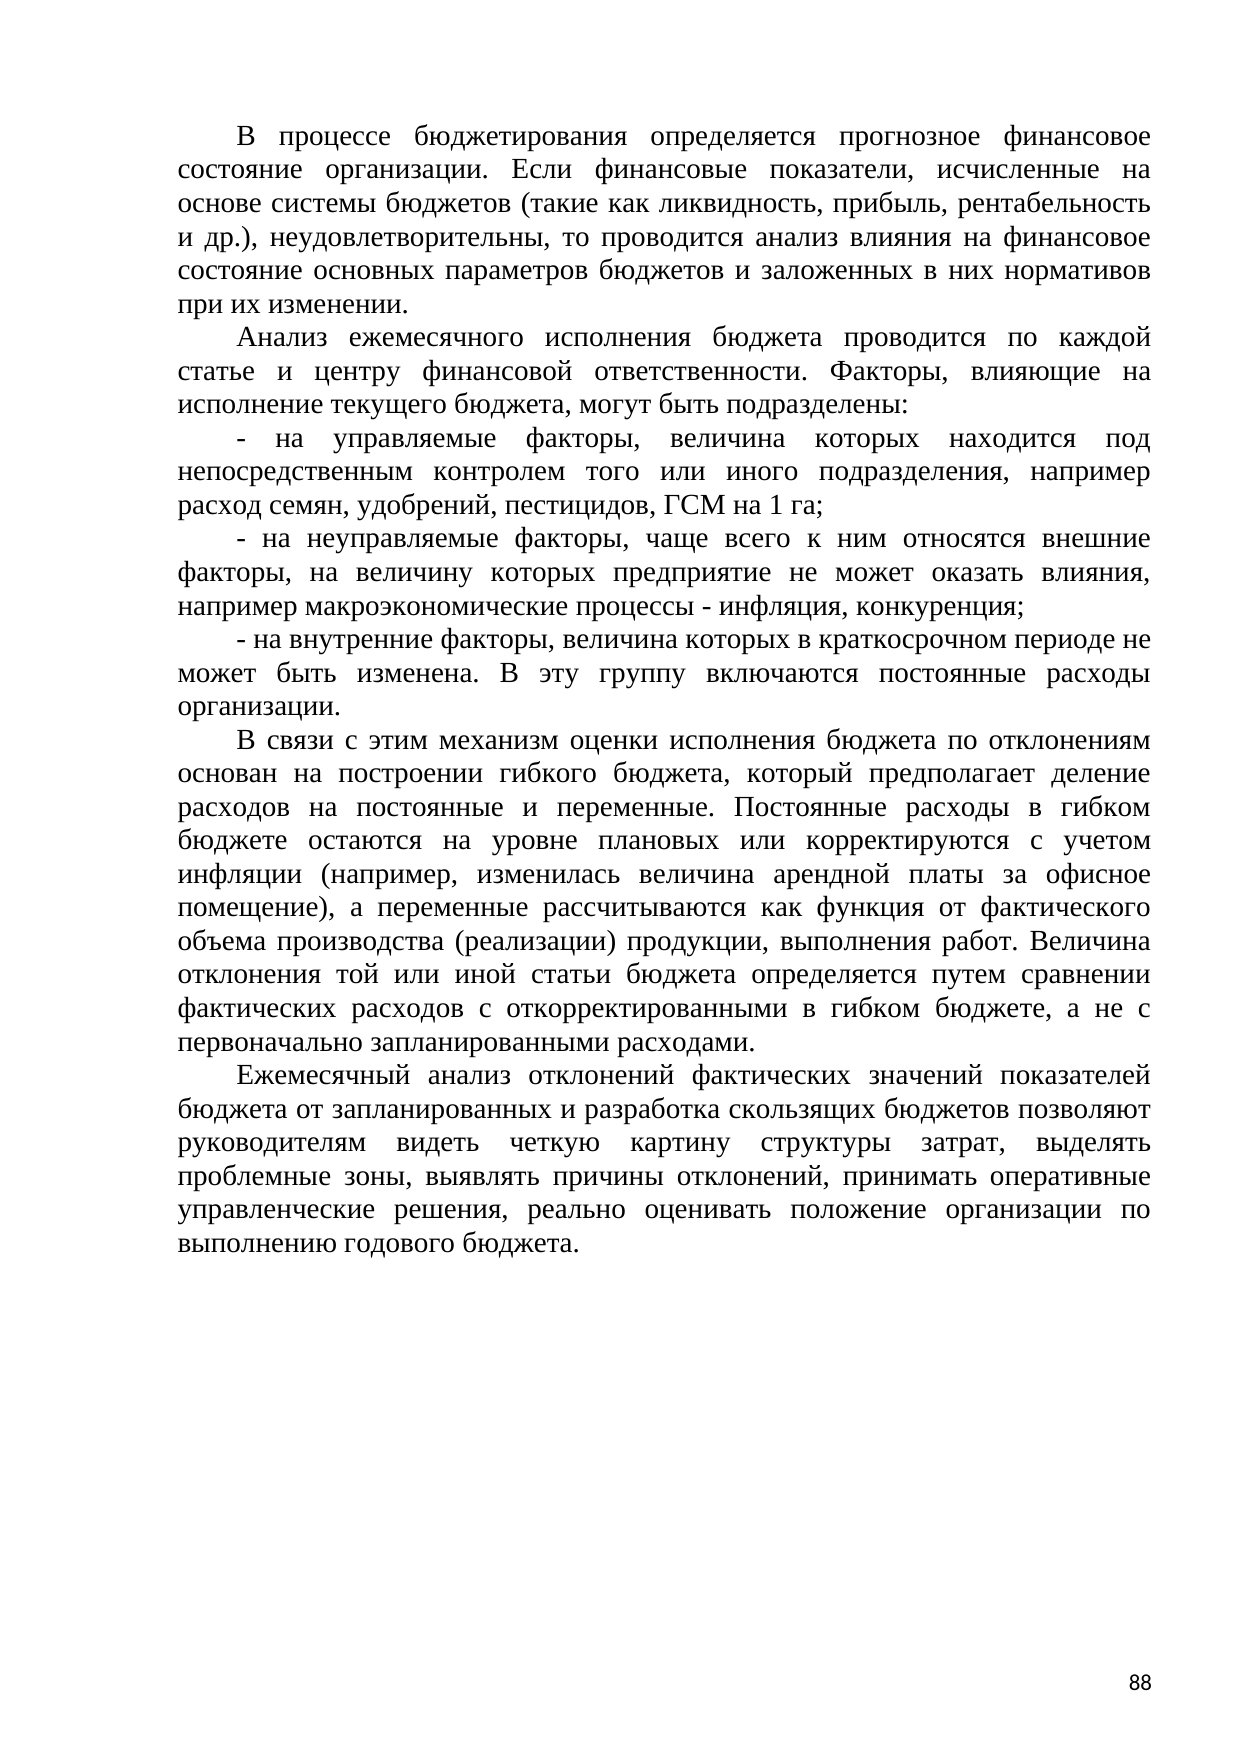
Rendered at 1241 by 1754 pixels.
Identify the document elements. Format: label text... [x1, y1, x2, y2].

text Анализ ежемесячного исполнения бюджета проводится по каждой статье и центру финансовой ответственности. Факторы, влияющие на исполнение текущего бюджета, могут быть подразделены: [177, 319, 1152, 420]
text - на неуправляемые факторы, чаще всего к ним относятся внешние факторы, на величину которых предприятие не может оказать влияния, например макроэкономические процессы - инфляция, конкуренция; [177, 521, 1152, 621]
text В процессе бюджетирования определяется прогнозное финансовое состояние организации. Если финансовые показатели, исчисленные на основе системы бюджетов (такие как ликвидность, прибыль, рентабельность и др.), неудовлетворительны, то проводится анализ влияния на финансовое состояние основных параметров бюджетов и заложенных в них нормативов при их изменении. [177, 118, 1152, 319]
text Ежемесячный анализ отклонений фактических значений показателей бюджета от запланированных и разработка скользящих бюджетов позволяют руководителям видеть четкую картину структуры затрат, выделять проблемные зоны, выявлять причины отклонений, принимать оперативные управленческие решения, реально оценивать положение организации по выполнению годового бюджета. [177, 1057, 1152, 1258]
text - на управляемые факторы, величина которых находится под непосредственным контролем того или иного подразделения, например расход семян, удобрений, пестицидов, ГСМ на 1 га; [177, 420, 1152, 521]
text - на внутренние факторы, величина которых в краткосрочном периоде не может быть изменена. В эту группу включаются постоянные расходы организации. [177, 621, 1152, 722]
text В связи с этим механизм оценки исполнения бюджета по отклонениям основан на построении гибкого бюджета, который предполагает деление расходов на постоянные и переменные. Постоянные расходы в гибком бюджете остаются на уровне плановых или корректируются с учетом инфляции (например, изменилась величина арендной платы за офисное помещение), а переменные рассчитываются как функция от фактического объема производства (реализации) продукции, выполнения работ. Величина отклонения той или иной статьи бюджета определяется путем сравнении фактических расходов с откорректированными в гибком бюджете, а не с первоначально запланированными расходами. [177, 722, 1152, 1057]
